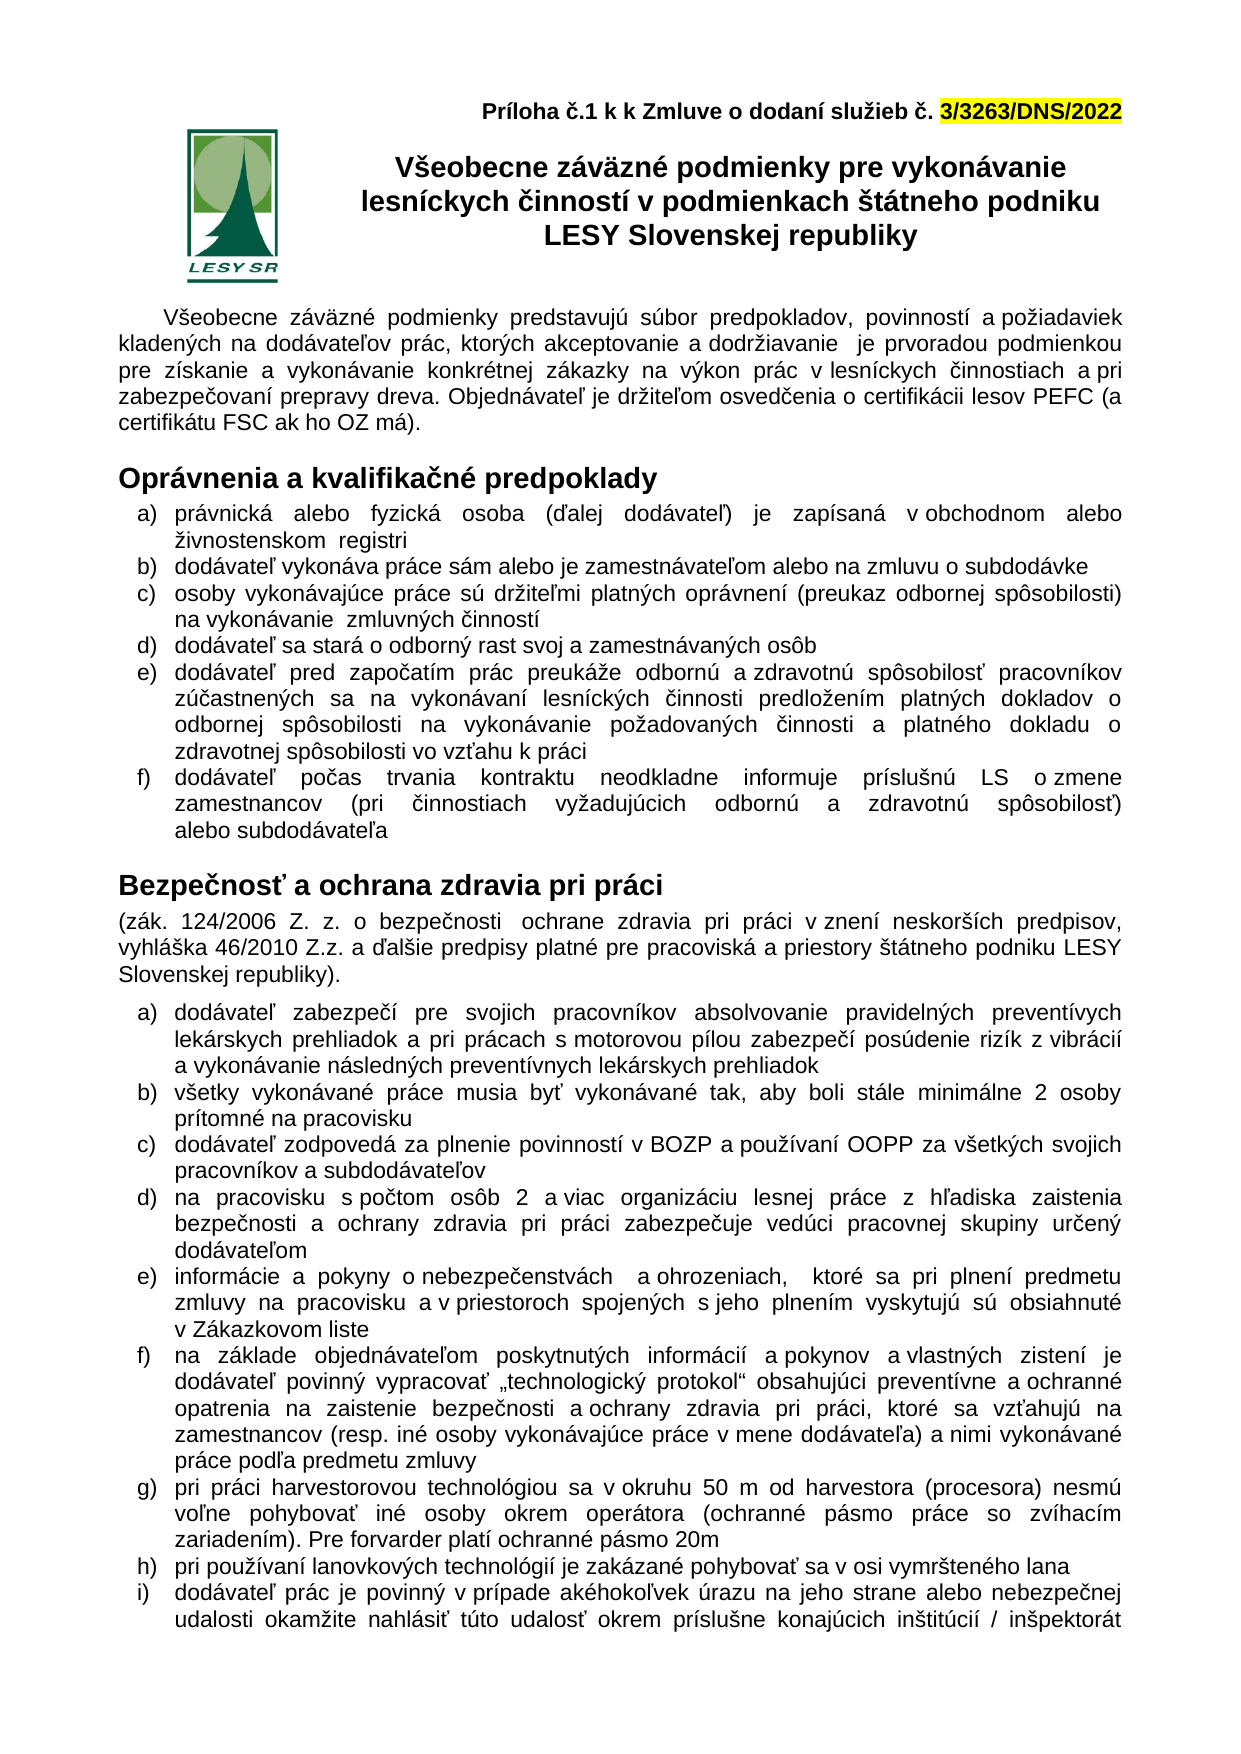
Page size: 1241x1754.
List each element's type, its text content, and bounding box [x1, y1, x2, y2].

list informácie a pokyny o nebezpečenstvách a ohrozeniach, ktoré sa pri plnení predmetu zmluvy na pracovisku a v priestoroch spojených s jeho plnením vyskytujú sú obsiahnuté v Zákazkovom liste [137, 1263, 1122, 1342]
list pri práci harvestorovou technológiou sa v okruhu 50 m od harvestora (procesora) nesmú voľne pohybovať iné osoby okrem operátora (ochranné pásmo práce so zvíhacím zariadením). Pre forvarder platí ochranné pásmo 20m [137, 1474, 1122, 1553]
list všetky vykonávané práce musia byť vykonávané tak, aby boli stále minimálne 2 osoby prítomné na pracovisku [137, 1078, 1122, 1131]
list dodávateľ pred započatím prác preukáže odbornú a zdravotnú spôsobilosť pracovníkov zúčastnených sa na vykonávaní lesníckých činnosti predložením platných dokladov o odbornej spôsobilosti na vykonávanie požadovaných činnosti a platného dokladu o zdravotnej spôsobilosti vo vzťahu k práci [137, 658, 1122, 764]
text Všeobecne záväzné podmienky predstavujú súbor predpokladov, povinností a požiadaviek kladených na dodávateľov prác, ktorých akceptovanie a dodržiavanie je prvoradou podmienkou pre získanie a vykonávanie konkrétnej zákazky na výkon prác v lesníckych činnostiach a pri zabezpečovaní prepravy dreva. Objednávateľ je držiteľom osvedčenia o certifikácii lesov PEFC (a certifikátu FSC ak ho OZ má). [118, 304, 1122, 436]
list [137, 1579, 1122, 1632]
subtitle Oprávnenia a kvalifikačné predpoklady [118, 461, 1122, 494]
list osoby vykonávajúce práce sú držiteľmi platných oprávnení (preukaz odbornej spôsobilosti) na vykonávanie zmluvných činností [137, 579, 1122, 632]
text (zák. 124/2006 Z. z. o bezpečnosti ochrane zdravia pri práci v znení neskorších predpisov, vyhláška 46/2010 Z.z. a ďalšie predpisy platné pre pracoviská a priestory štátneho podniku LESY Slovenskej republiky). [118, 908, 1122, 987]
subtitle Bezpečnosť a ochrana zdravia pri práci [118, 868, 1122, 902]
list dodávateľ vykonáva práce sám alebo je zamestnávateľom alebo na zmluvu o subdodávke [137, 553, 1122, 579]
text Všeobecne záväzné podmienky pre vykonávanie lesníckych činností v podmienkach štátneho podniku LESY Slovenskej republiky [340, 151, 1122, 251]
list pri používaní lanovkových technológií je zakázané pohybovať sa v osi vymršteného lana [137, 1553, 1122, 1579]
list dodávateľ zodpovedá za plnenie povinností v BOZP a používaní OOPP za všetkých svojich pracovníkov a subdodávateľov [137, 1131, 1122, 1184]
text Príloha č.1 k k Zmluve o dodaní služieb č. 3/3263/DNS/2022 [118, 98, 940, 124]
picture [183, 125, 278, 285]
list na základe objednávateľom poskytnutých informácií a pokynov a vlastných zistení je dodávateľ povinný vypracovať „technologický protokol“ obsahujúci preventívne a ochranné opatrenia na zaistenie bezpečnosti a ochrany zdravia pri práci, ktoré sa vzťahujú na zamestnancov (resp. iné osoby vykonávajúce práce v mene dodávateľa) a nimi vykonávané práce podľa predmetu zmluvy [137, 1342, 1122, 1474]
list na pracovisku s počtom osôb 2 a viac organizáciu lesnej práce z hľadiska zaistenia bezpečnosti a ochrany zdravia pri práci zabezpečuje vedúci pracovnej skupiny určený dodávateľom [137, 1184, 1122, 1263]
list dodávateľ počas trvania kontraktu neodkladne informuje príslušnú LS o zmene zamestnancov (pri činnostiach vyžadujúcich odbornú a zdravotnú spôsobilosť) alebo subdodávateľa [137, 764, 1122, 843]
list právnická alebo fyzická osoba (ďalej dodávateľ) je zapísaná v obchodnom alebo živnostenskom registri [137, 500, 1122, 553]
list dodávateľ sa stará o odborný rast svoj a zamestnávaných osôb [137, 632, 1122, 658]
list dodávateľ zabezpečí pre svojich pracovníkov absolvovanie pravidelných preventívych lekárskych prehliadok a pri prácach s motorovou pílou zabezpečí posúdenie rizík z vibrácií a vykonávanie následných preventívnych lekárskych prehliadok [137, 999, 1122, 1078]
